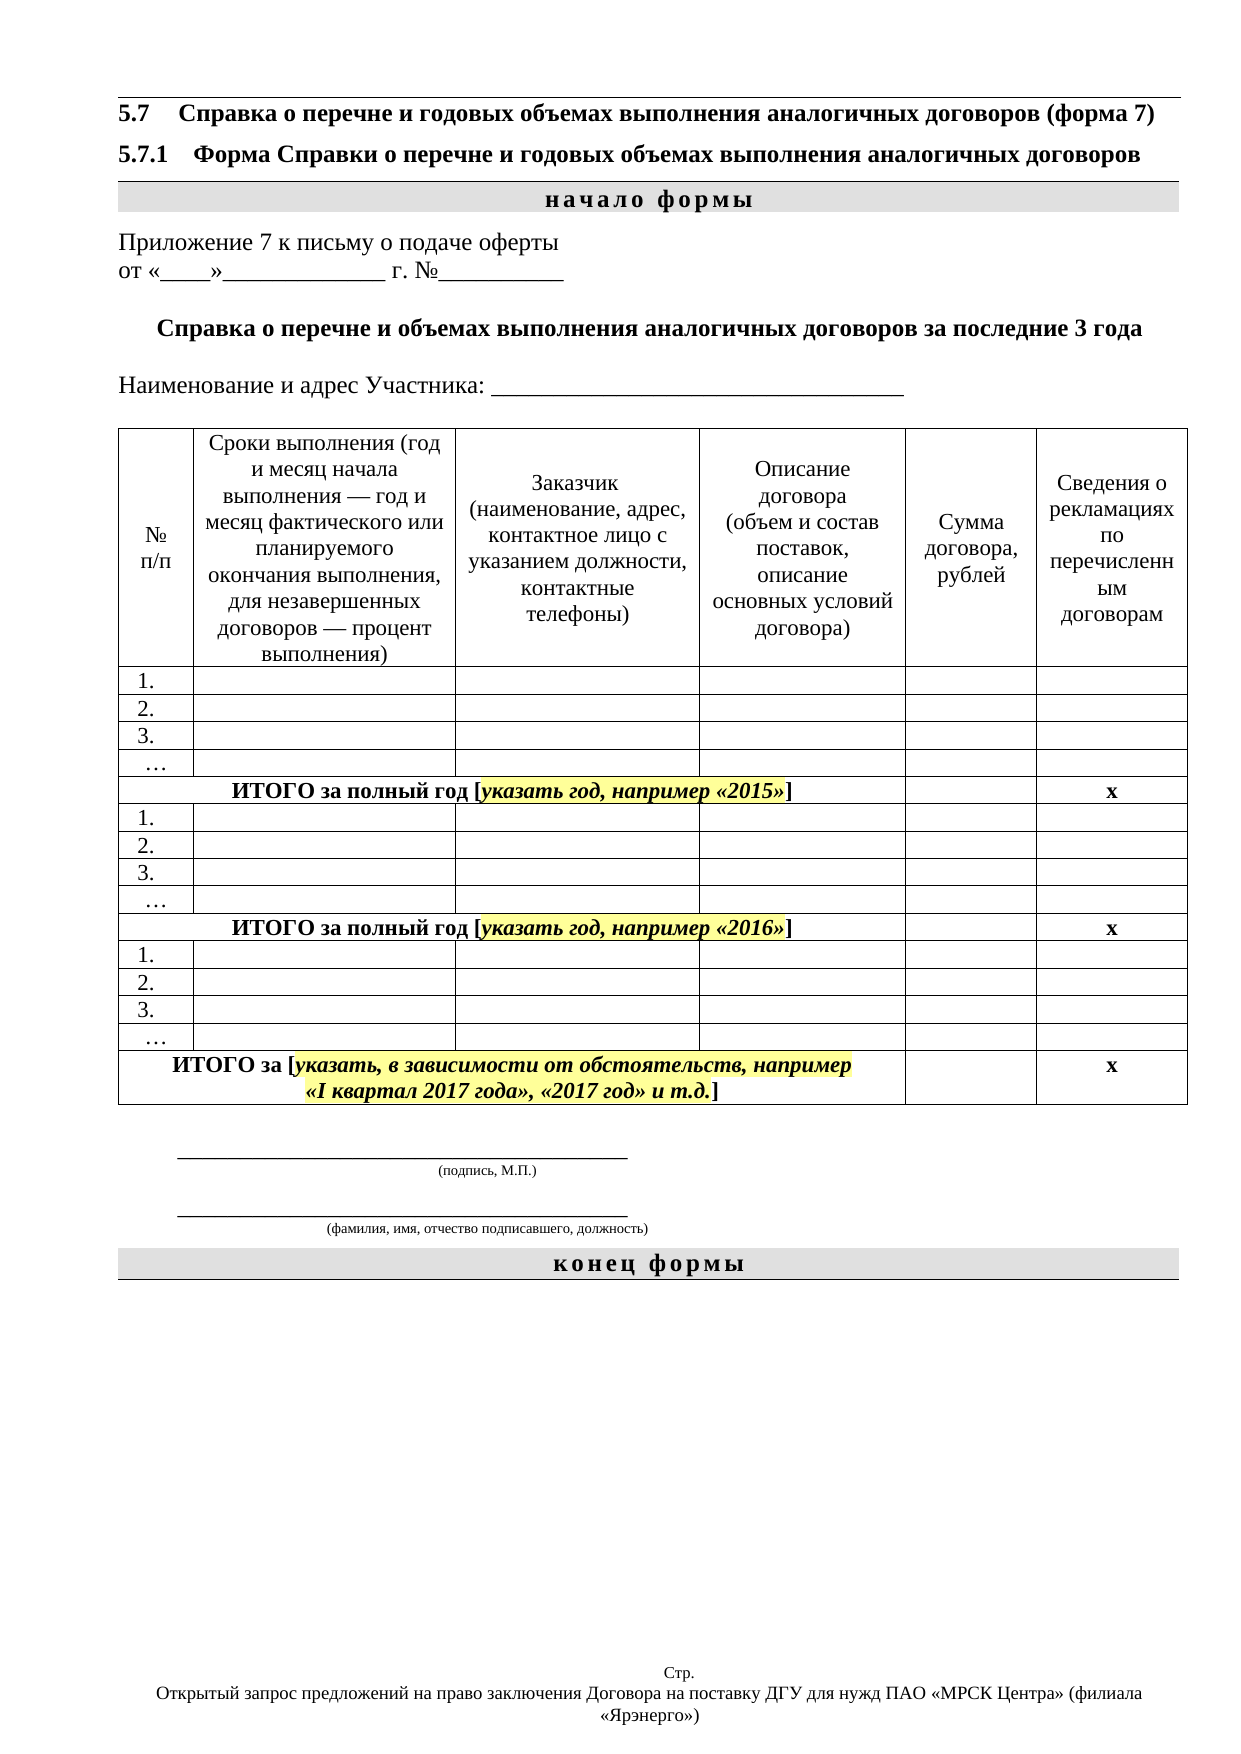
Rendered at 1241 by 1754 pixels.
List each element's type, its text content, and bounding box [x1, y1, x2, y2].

table_cell [700, 804, 905, 831]
table_header Описание договора (объем и состав поставок, описание основных условий договора) [700, 429, 905, 666]
table_cell [456, 996, 699, 1022]
table_cell [119, 859, 193, 885]
table_cell ИТОГО за полный год [указать год, например «2015»] [119, 777, 481, 803]
table_cell [906, 914, 1036, 940]
table_cell [194, 941, 455, 968]
table_cell ИТОГО за [указать, в зависимости от обстоятельств, например «I квартал 2017 года», «2017 год» и т.д.] [119, 1051, 305, 1103]
table_cell [119, 667, 193, 694]
table_cell [1037, 1024, 1187, 1050]
table_cell [119, 695, 193, 721]
table_header Сведения о рекламациях по перечисленным договорам [1037, 429, 1187, 666]
table_cell [906, 996, 1036, 1022]
table_cell [119, 996, 193, 1022]
table_cell [456, 722, 699, 748]
table_cell [700, 1024, 905, 1050]
table_header Сроки выполнения (год и месяц начала выполнения — год и месяц фактического или планируемого окончания выполнения, для незавершенных договоров — процент выполнения) [194, 429, 455, 666]
table_cell [906, 750, 1036, 776]
table_header Сумма договора, рублей [906, 429, 1036, 666]
table_cell [456, 695, 699, 721]
table_cell [906, 859, 1036, 885]
table_cell [194, 859, 455, 885]
table_cell [1037, 859, 1187, 885]
table_cell … [119, 1024, 193, 1050]
table_cell … [119, 886, 193, 913]
table_cell [906, 969, 1036, 995]
table_cell [700, 886, 905, 913]
table_cell [700, 695, 905, 721]
table_cell [700, 859, 905, 885]
table_cell [1037, 750, 1187, 776]
text Справка о перечне и объемах выполнения аналогичных договоров за последние 3 года [118, 313, 1181, 342]
table_cell [194, 886, 455, 913]
table_cell [906, 832, 1036, 858]
table_cell … [119, 750, 193, 776]
table_cell [700, 996, 905, 1022]
table_cell [1037, 969, 1187, 995]
table_cell [119, 722, 193, 748]
table_cell [456, 667, 699, 694]
text Приложение 7 к письму о подаче оферты от «____»_____________ г. №__________ [118, 227, 1181, 284]
table_cell [456, 750, 699, 776]
table_cell [700, 969, 905, 995]
table_cell [906, 1051, 1036, 1103]
table_cell [194, 750, 455, 776]
table_cell ИТОГО за полный год [указать год, например «2016»] [785, 914, 905, 940]
table_cell ИТОГО за полный год [указать год, например «2015»] [785, 777, 905, 803]
table_cell [194, 722, 455, 748]
subtitle Форма Справки о перечне и годовых объемах выполнения аналогичных договоров [118, 139, 1181, 168]
table_cell ИТОГО за [указать, в зависимости от обстоятельств, например «I квартал 2017 года», «2017 год» и т.д.] [711, 1051, 905, 1103]
table_cell [700, 722, 905, 748]
table_cell [700, 750, 905, 776]
table_cell ИТОГО за полный год [указать год, например «2016»] [119, 914, 481, 940]
table_cell [700, 832, 905, 858]
table_cell [119, 941, 193, 968]
table_cell [194, 969, 455, 995]
table_cell [194, 667, 455, 694]
table_cell [194, 996, 455, 1022]
table_cell [906, 886, 1036, 913]
table_cell [700, 667, 905, 694]
table_cell [1037, 886, 1187, 913]
table_cell [119, 804, 193, 831]
text конец формы [118, 1248, 1179, 1279]
table_cell [1037, 695, 1187, 721]
table_cell [456, 1024, 699, 1050]
table_cell [194, 804, 455, 831]
text начало формы [118, 182, 1179, 212]
table_cell [119, 832, 193, 858]
subtitle Справка о перечне и годовых объемах выполнения аналогичных договоров (форма 7) [118, 98, 1181, 127]
table_cell [1037, 722, 1187, 748]
table_cell [1037, 941, 1187, 968]
table_cell [1037, 996, 1187, 1022]
table_cell [906, 722, 1036, 748]
table_cell [906, 777, 1036, 803]
table_cell [906, 667, 1036, 694]
table_cell [194, 695, 455, 721]
table_cell [906, 695, 1036, 721]
text ____________________________________ [118, 1191, 1181, 1219]
table_cell [906, 1024, 1036, 1050]
table_cell [906, 941, 1036, 968]
table_cell [194, 1024, 455, 1050]
text ____________________________________ [118, 1133, 1181, 1162]
text (подпись, М.П.) [118, 1162, 797, 1191]
table_header Заказчик (наименование, адрес, контактное лицо с указанием должности, контактные телефоны) [456, 429, 699, 666]
table_cell х [1037, 914, 1187, 940]
table_cell [456, 969, 699, 995]
table_cell [1037, 804, 1187, 831]
table_cell [456, 886, 699, 913]
table_cell [456, 804, 699, 831]
table_cell х [1037, 1051, 1187, 1103]
text (фамилия, имя, отчество подписавшего, должность) [118, 1219, 797, 1248]
text Наименование и адрес Участника: _________________________________ [118, 371, 1181, 399]
table_cell [456, 941, 699, 968]
table_cell [906, 804, 1036, 831]
table_cell [700, 941, 905, 968]
table_cell [119, 969, 193, 995]
table_cell [1037, 667, 1187, 694]
table_cell [1037, 832, 1187, 858]
table_cell х [1037, 777, 1187, 803]
table_cell [456, 859, 699, 885]
table_cell [456, 832, 699, 858]
table_header № п/п [119, 429, 193, 666]
table_cell [194, 832, 455, 858]
